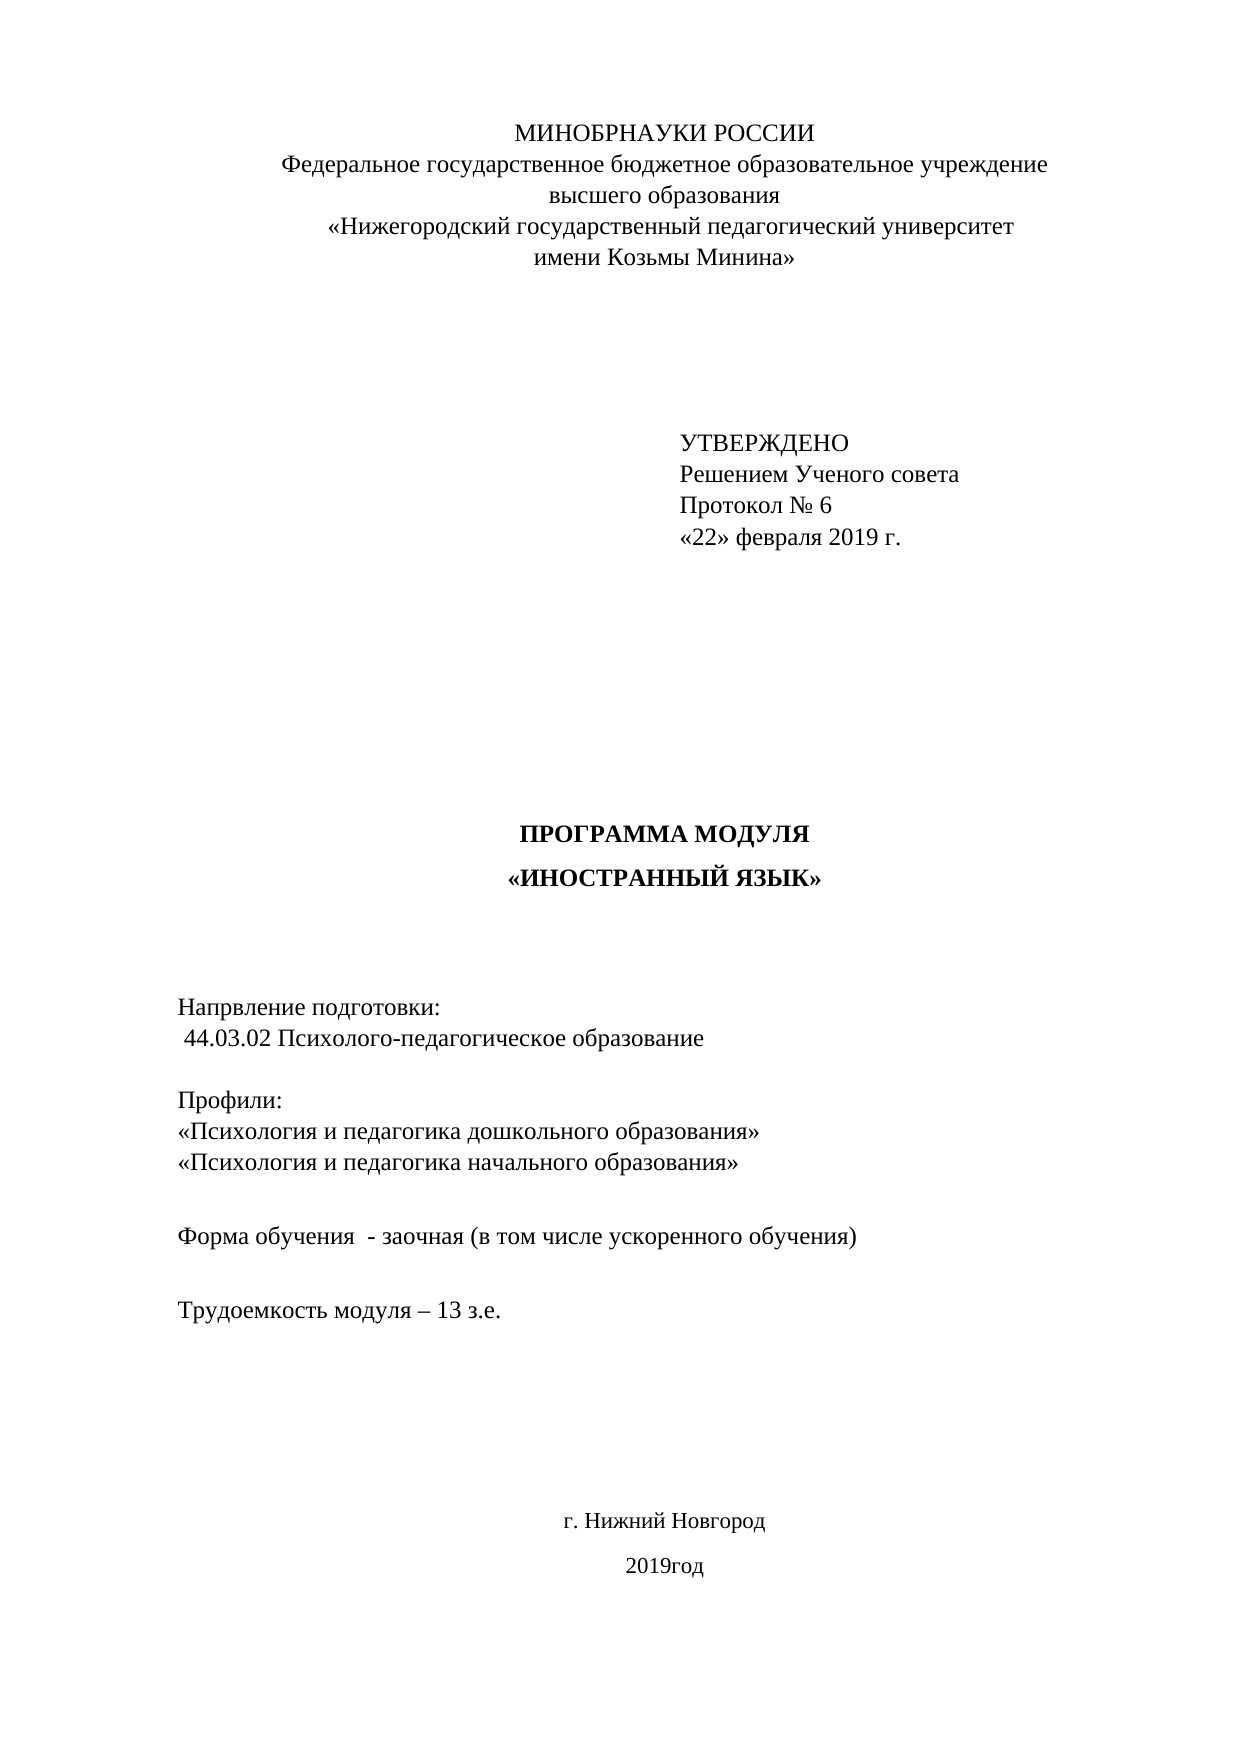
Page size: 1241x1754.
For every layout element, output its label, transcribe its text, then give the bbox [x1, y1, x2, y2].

text Федеральное государственное бюджетное образовательное учреждение [177, 149, 1152, 178]
text 2019год [177, 1552, 1152, 1578]
text 44.03.02 Психолого-педагогическое образование [177, 1023, 1152, 1052]
text Решением Ученого совета [679, 459, 1152, 488]
text Протокол № 6 [679, 491, 1152, 519]
text Профили: [177, 1085, 1152, 1114]
text «Психология и педагогика дошкольного образования» [177, 1116, 1152, 1145]
text УТВЕРЖДЕНО [679, 428, 1152, 457]
text имени Козьмы Минина» [177, 242, 1152, 271]
text г. Нижний Новгород [177, 1507, 1152, 1533]
text «22» февраля 2019 г. [679, 522, 1152, 550]
text программа модуля [177, 819, 1152, 848]
text Форма обучения - заочная (в том числе ускоренного обучения) [177, 1221, 1152, 1250]
text МИНОБРНАУКИ РОССИИ [177, 118, 1152, 147]
text «Иностранный язык» [177, 863, 1152, 891]
text Напрвление подготовки: [177, 992, 1152, 1021]
text «Психология и педагогика начального образования» [177, 1147, 1152, 1176]
text «Нижегородский государственный педагогический университет [177, 211, 1152, 240]
text Трудоемкость модуля – 13 з.е. [177, 1296, 1152, 1324]
text высшего образования [177, 180, 1152, 209]
